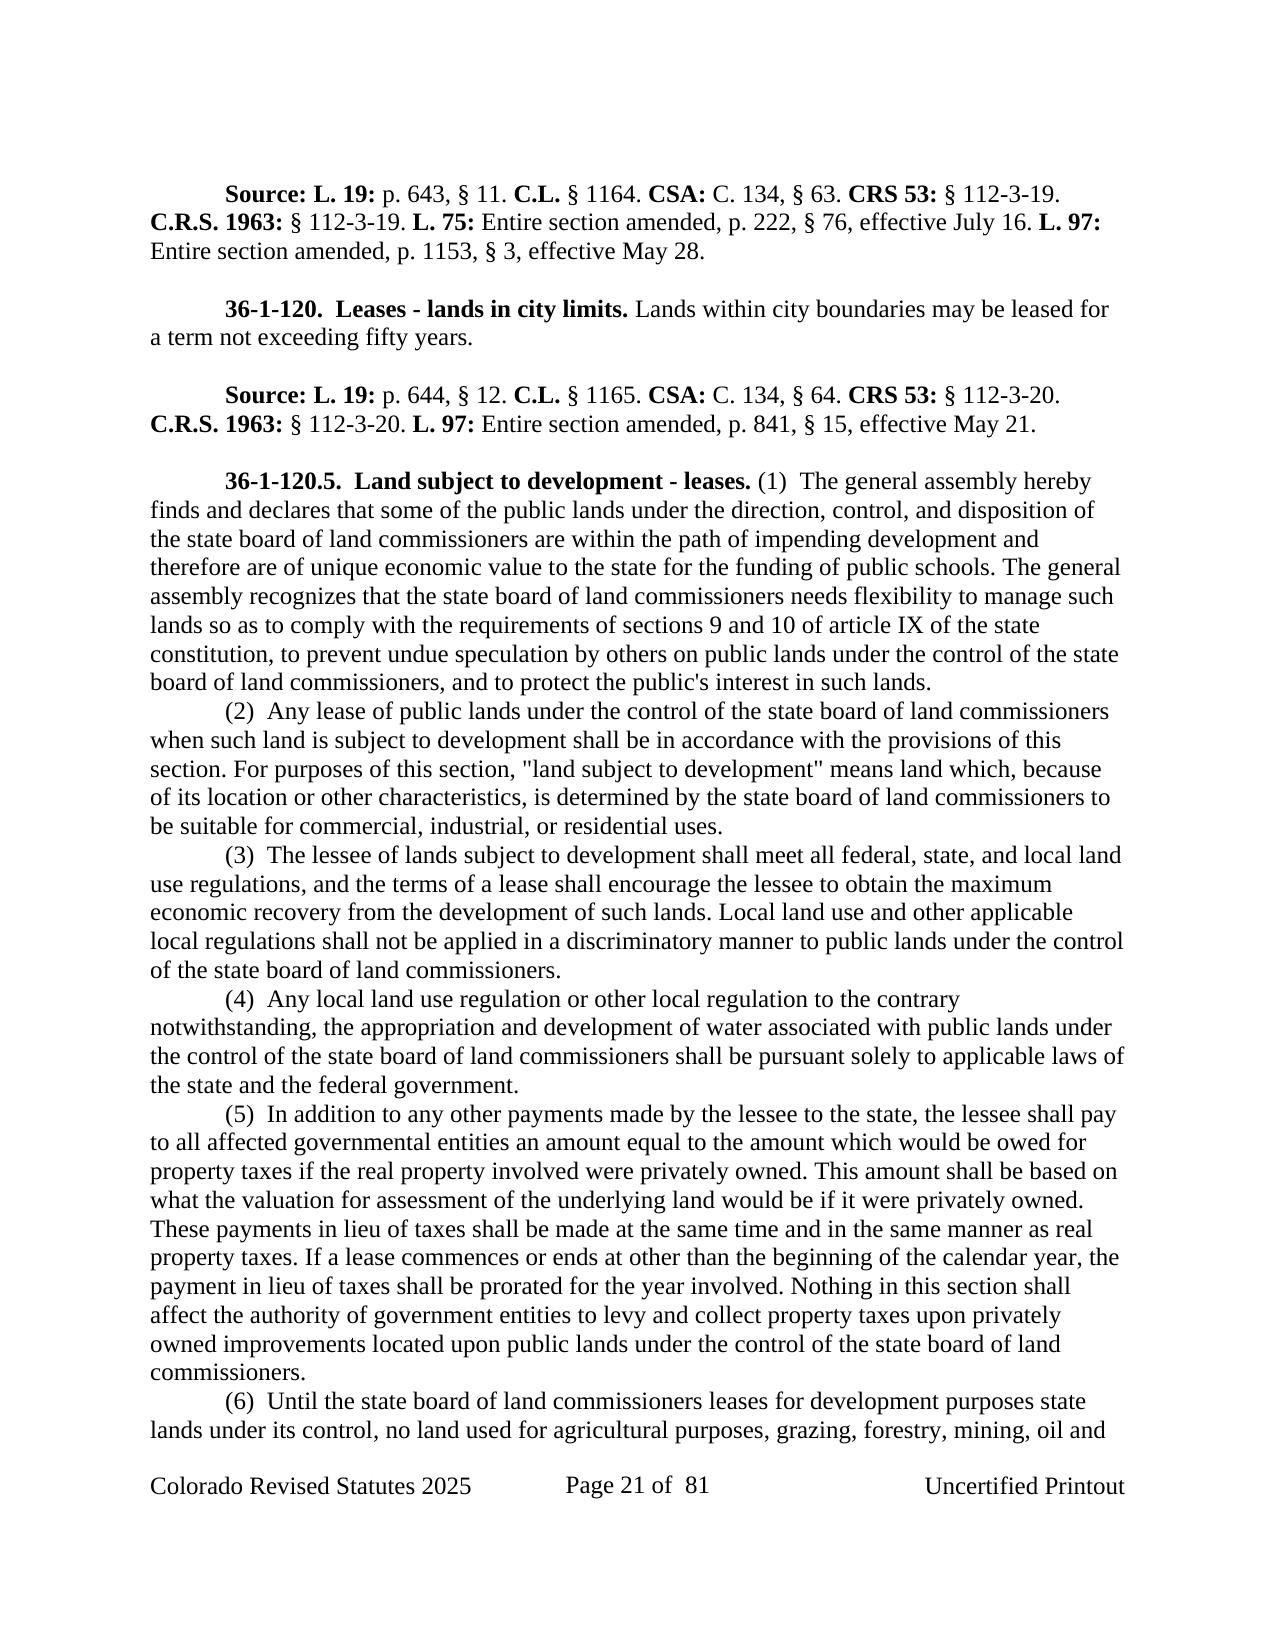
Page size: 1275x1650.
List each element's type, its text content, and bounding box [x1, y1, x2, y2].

text 36-1-120. Leases - lands in city limits. Lands within city boundaries may be leased for a term not exceeding fifty years. [150, 294, 1125, 351]
text (4) Any local land use regulation or other local regulation to the contrary notwithstanding, the appropriation and development of water associated with public lands under the control of the state board of land commissioners shall be pursuant solely to applicable laws of the state and the federal government. [150, 984, 1125, 1099]
text (2) Any lease of public lands under the control of the state board of land commissioners when such land is subject to development shall be in accordance with the provisions of this section. For purposes of this section, "land subject to development" means land which, because of its location or other characteristics, is determined by the state board of land commissioners to be suitable for commercial, industrial, or residential uses. [150, 696, 1125, 840]
text Source: L. 19: p. 643, § 11. C.L. § 1164. CSA: C. 134, § 63. CRS 53: § 112-3-19. C.R.S. 1963: § 112-3-19. L. 75: Entire section amended, p. 222, § 76, effective July 16. L. 97: Entire section amended, p. 1153, § 3, effective May 28. [150, 179, 1125, 265]
text 36-1-120.5. Land subject to development - leases. (1) The general assembly hereby finds and declares that some of the public lands under the direction, control, and disposition of the state board of land commissioners are within the path of impending development and therefore are of unique economic value to the state for the funding of public schools. The general assembly recognizes that the state board of land commissioners needs flexibility to manage such lands so as to comply with the requirements of sections 9 and 10 of article IX of the state constitution, to prevent undue speculation by others on public lands under the control of the state board of land commissioners, and to protect the public's interest in such lands. [150, 466, 1125, 696]
text (3) The lessee of lands subject to development shall meet all federal, state, and local land use regulations, and the terms of a lease shall encourage the lessee to obtain the maximum economic recovery from the development of such lands. Local land use and other applicable local regulations shall not be applied in a discriminatory manner to public lands under the control of the state board of land commissioners. [150, 840, 1125, 984]
text Source: L. 19: p. 644, § 12. C.L. § 1165. CSA: C. 134, § 64. CRS 53: § 112-3-20. C.R.S. 1963: § 112-3-20. L. 97: Entire section amended, p. 841, § 15, effective May 21. [150, 380, 1125, 437]
text (5) In addition to any other payments made by the lessee to the state, the lessee shall pay to all affected governmental entities an amount equal to the amount which would be owed for property taxes if the real property involved were privately owned. This amount shall be based on what the valuation for assessment of the underlying land would be if it were privately owned. These payments in lieu of taxes shall be made at the same time and in the same manner as real property taxes. If a lease commences or ends at other than the beginning of the calendar year, the payment in lieu of taxes shall be prorated for the year involved. Nothing in this section shall affect the authority of government entities to levy and collect property taxes upon privately owned improvements located upon public lands under the control of the state board of land commissioners. [150, 1099, 1125, 1386]
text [150, 1386, 1125, 1444]
